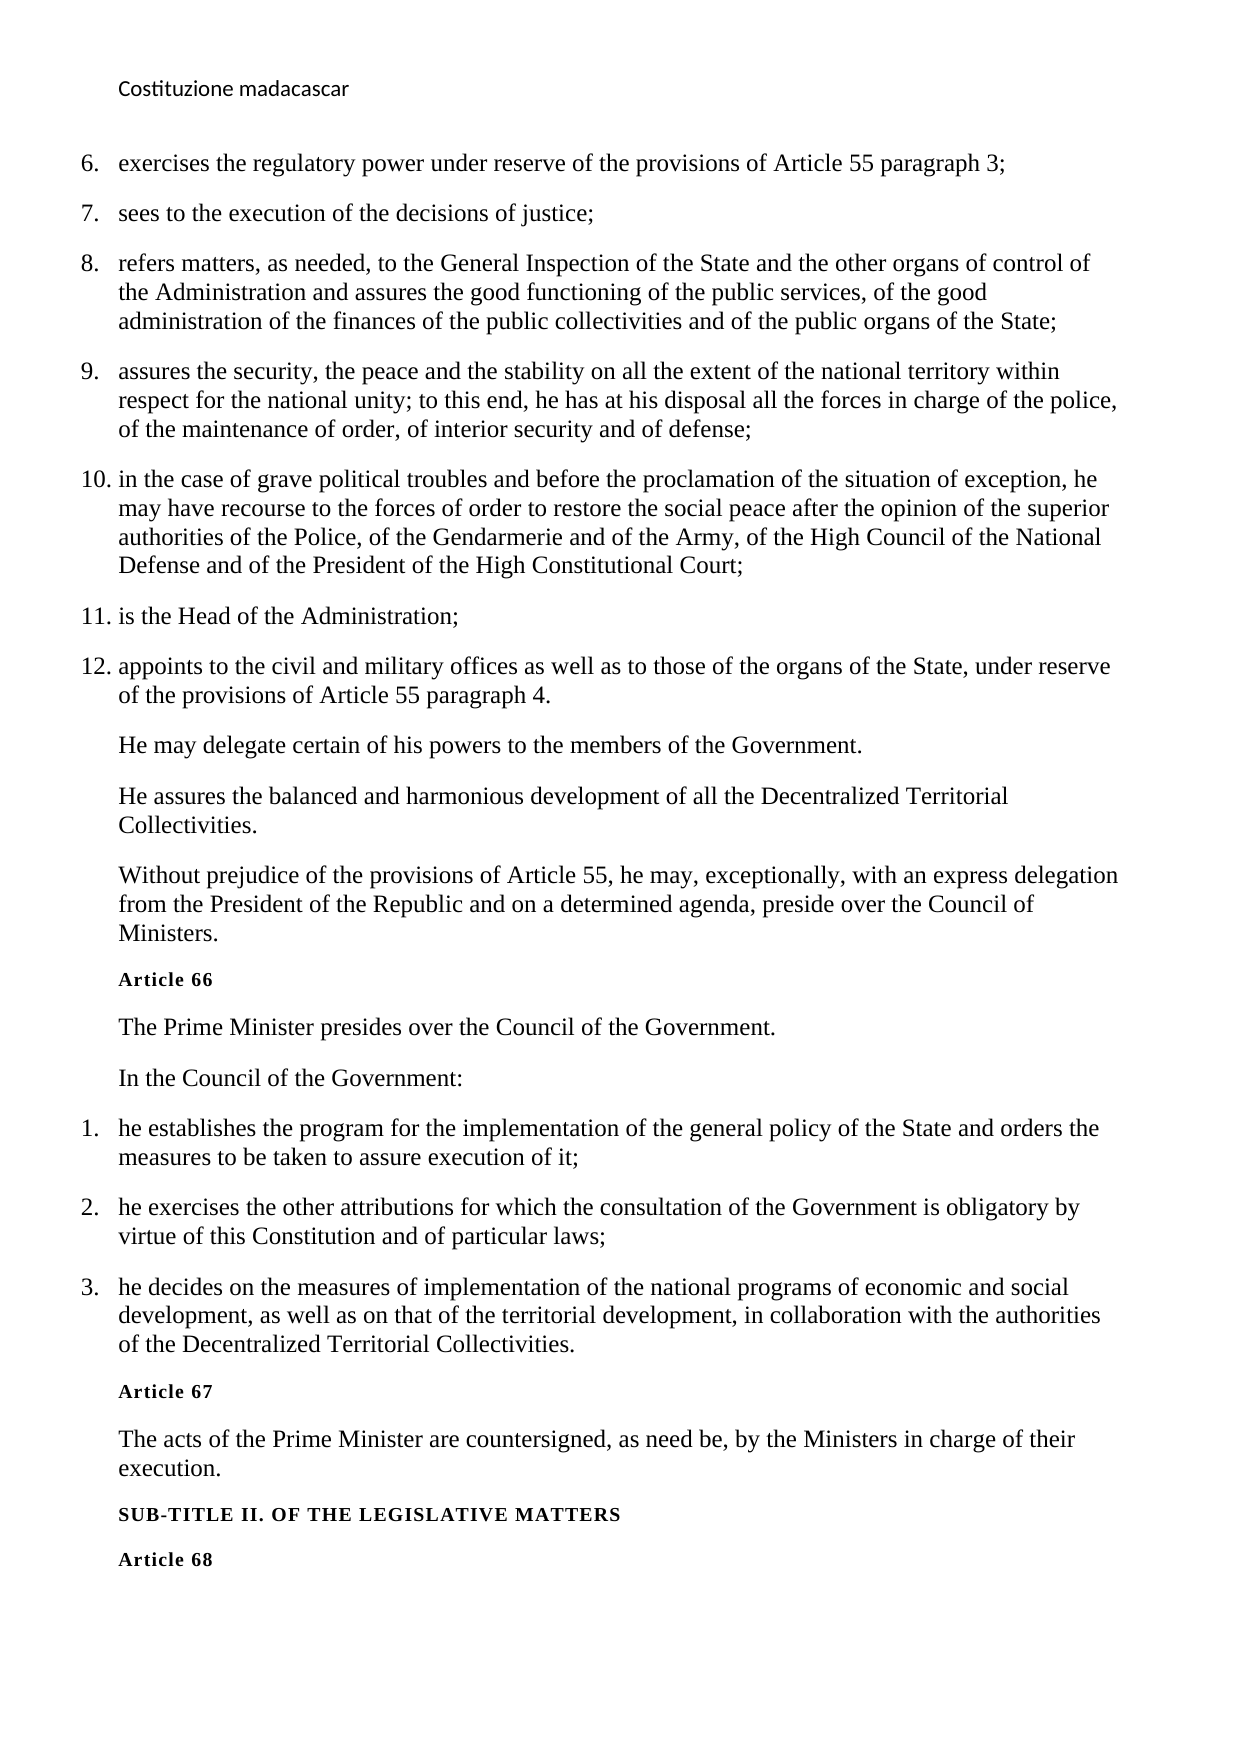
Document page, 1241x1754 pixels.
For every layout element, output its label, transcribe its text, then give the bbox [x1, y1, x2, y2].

list he establishes the program for the implementation of the general policy of the State and orders the measures to be taken to assure execution of it; [81, 1113, 1122, 1171]
text He assures the balanced and harmonious development of all the Decentralized Territorial Collectivities. [118, 781, 1122, 838]
list sees to the execution of the decisions of justice; [81, 198, 1122, 227]
list in the case of grave political troubles and before the proclamation of the situation of exception, he may have recourse to the forces of order to restore the social peace after the opinion of the superior authorities of the Police, of the Gendarmerie and of the Army, of the High Council of the National Defense and of the President of the High Constitutional Court; [81, 464, 1122, 579]
text Article 66 [118, 968, 1122, 991]
list appoints to the civil and military offices as well as to those of the organs of the State, under reserve of the provisions of Article 55 paragraph 4. [81, 651, 1122, 709]
text SUB-TITLE II. OF THE LEGISLATIVE MATTERS [118, 1503, 1122, 1526]
list he decides on the measures of implementation of the national programs of economic and social development, as well as on that of the territorial development, in collaboration with the authorities of the Decentralized Territorial Collectivities. [81, 1272, 1122, 1358]
list he exercises the other attributions for which the consultation of the Government is obligatory by virtue of this Constitution and of particular laws; [81, 1192, 1122, 1250]
text Article 67 [118, 1379, 1122, 1402]
text He may delegate certain of his powers to the members of the Government. [118, 731, 1122, 759]
list assures the security, the peace and the stability on all the extent of the national territory within respect for the national unity; to this end, he has at his disposal all the forces in charge of the police, of the maintenance of order, of interior security and of defense; [81, 356, 1122, 443]
list refers matters, as needed, to the General Inspection of the State and the other organs of control of the Administration and assures the good functioning of the public services, of the good administration of the finances of the public collectivities and of the public organs of the State; [81, 248, 1122, 335]
text Without prejudice of the provisions of Article 55, he may, exceptionally, with an express delegation from the President of the Republic and on a determined agenda, preside over the Council of Ministers. [118, 860, 1122, 946]
list is the Head of the Administration; [81, 601, 1122, 630]
text The Prime Minister presides over the Council of the Government. [118, 1012, 1122, 1041]
text In the Council of the Government: [118, 1063, 1122, 1092]
text Article 68 [118, 1548, 1122, 1571]
list exercises the regulatory power under reserve of the provisions of Article 55 paragraph 3; [81, 148, 1122, 176]
text The acts of the Prime Minister are countersigned, as need be, by the Ministers in charge of their execution. [118, 1424, 1122, 1482]
